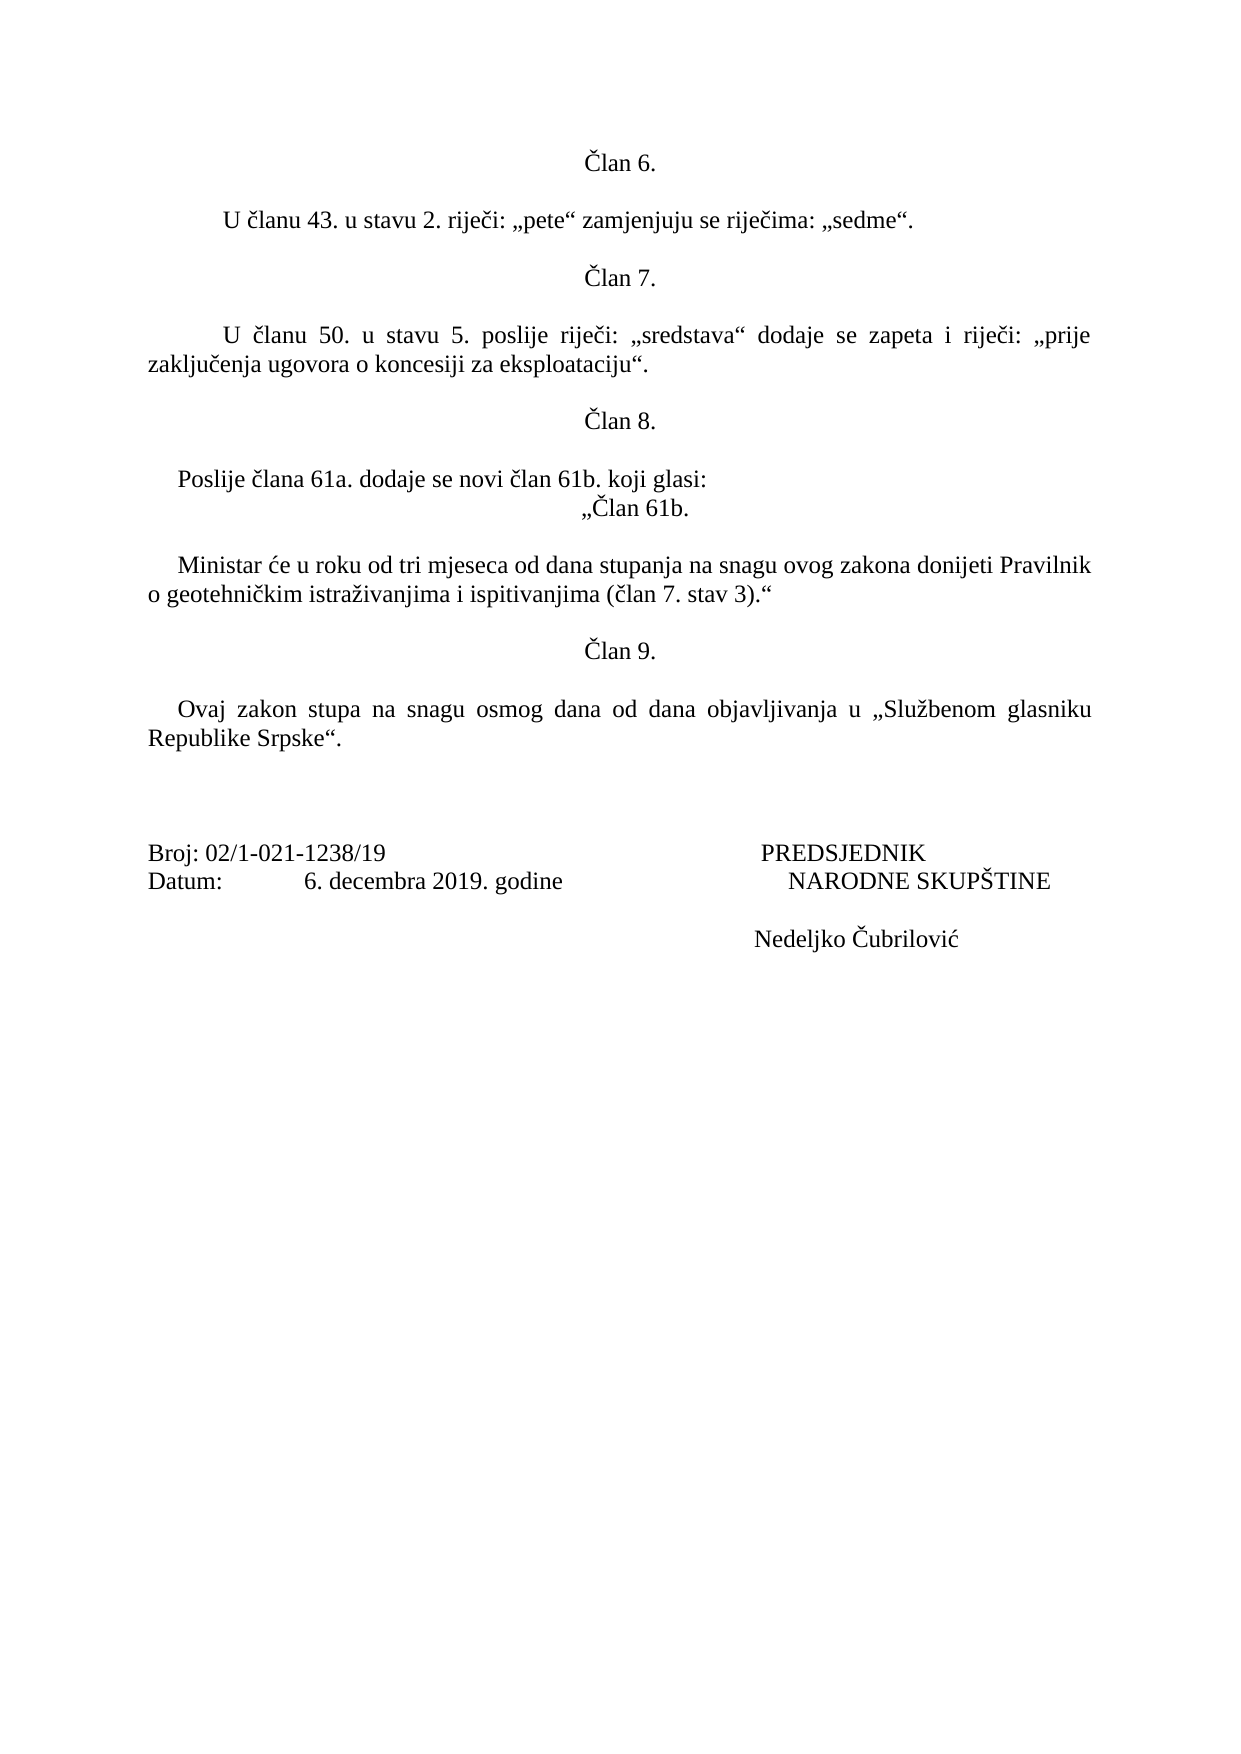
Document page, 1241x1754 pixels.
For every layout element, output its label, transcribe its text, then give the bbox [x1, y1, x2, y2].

text Član 6. [148, 148, 1093, 176]
text Član 9. [148, 636, 1093, 665]
text Datum: 6. decembra 2019. godine NARODNE SKUPŠTINE [148, 866, 1093, 895]
text U članu 50. u stavu 5. poslije riječi: „sredstava“ dodaje se zapeta i riječi: „prije zaključenja ugovora o koncesiji za eksploataciju“. [148, 320, 1093, 378]
text Nedeljko Čubrilović [148, 924, 1093, 953]
text Ovaj zakon stupa na snagu osmog dana od dana objavljivanja u „Službenom glasniku Republike Srpske“. [148, 694, 1093, 751]
text Broj: 02/1-021-1238/19 PREDSJEDNIK [148, 838, 1093, 866]
text Ministar će u roku od tri mjeseca od dana stupanja na snagu ovog zakona donijeti Pravilnik o geotehničkim istraživanjima i ispitivanjima (član 7. stav 3).“ [148, 550, 1093, 608]
text Član 7. [148, 263, 1093, 291]
text „Član 61b. [148, 493, 1093, 521]
text U članu 43. u stavu 2. riječi: „pete“ zamjenjuju se riječima: „sedme“. [148, 205, 1093, 234]
text Član 8. [148, 406, 1093, 435]
text Poslije člana 61a. dodaje se novi član 61b. koji glasi: [148, 464, 1093, 493]
